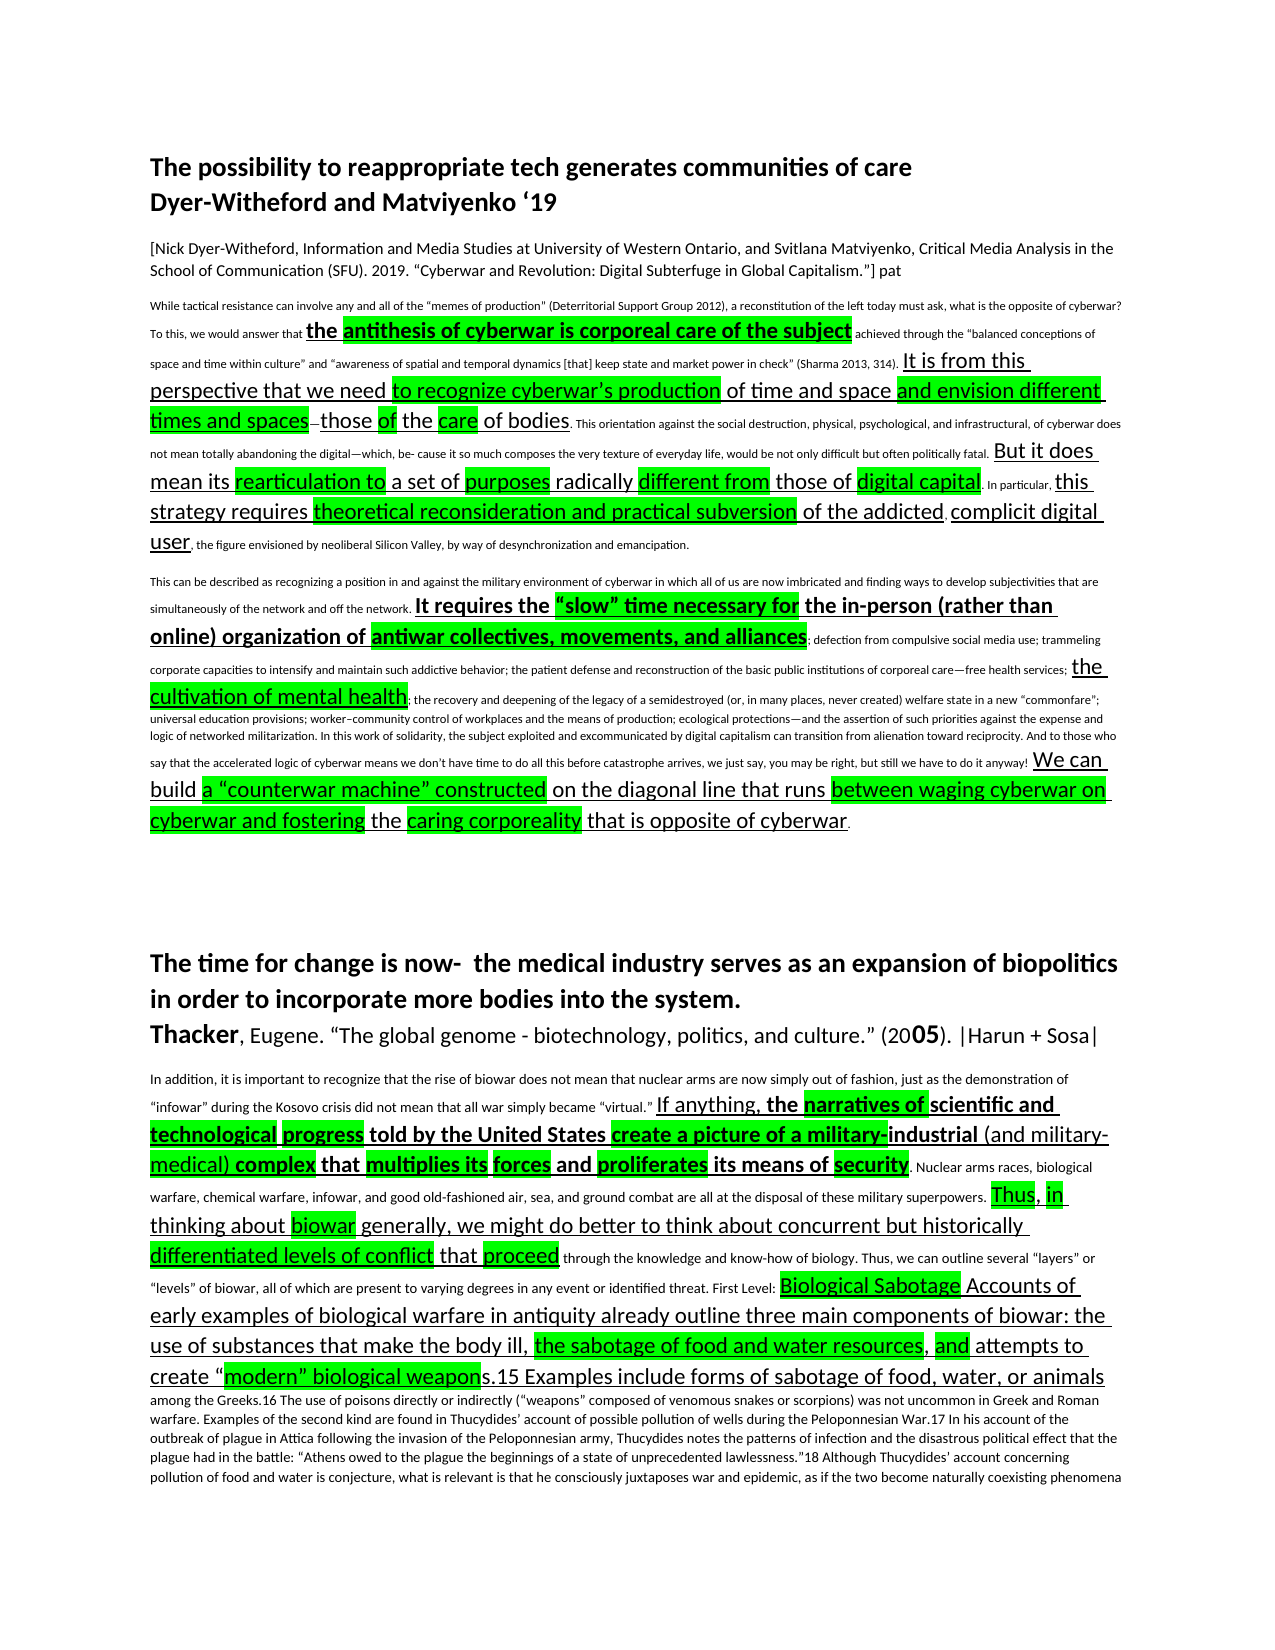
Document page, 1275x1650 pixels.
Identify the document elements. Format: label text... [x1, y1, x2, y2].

text While tactical resistance can involve any and all of the “memes of production” (Deterritorial Support Group 2012), a reconstitution of the left today must ask, what is the opposite of cyberwar? To this, we would answer that the antithesis of cyberwar is corporeal care of the subject achieved through the “balanced conceptions of space and time within culture” and “awareness of spatial and temporal dynamics [that] keep state and market power in check” (Sharma 2013, 314). It is from this perspective that we need to recognize cyberwar’s production of time and space and envision different times and spaces—those of the care of bodies. This orientation against the social destruction, physical, psychological, and infrastructural, of cyberwar does not mean totally abandoning the digital—which, be- cause it so much composes the very texture of everyday life, would be not only difficult but often politically fatal. But it does mean its rearticulation to a set of purposes radically different from those of digital capital. In particular, this strategy requires theoretical reconsideration and practical subversion of the addicted, complicit digital user, the figure envisioned by neoliberal Silicon Valley, by way of desynchronization and emancipation. [150, 298, 1125, 555]
text Dyer-Witheford and Matviyenko ‘19 [150, 186, 1125, 219]
text Thacker, Eugene. “The global genome - biotechnology, politics, and culture.” (2005). |Harun + Sosa| [150, 1018, 1125, 1051]
subtitle The possibility to reappropriate tech generates communities of care [150, 150, 1125, 183]
text This can be described as recognizing a position in and against the military environment of cyberwar in which all of us are now imbricated and finding ways to develop subjectivities that are simultaneously of the network and off the network. It requires the “slow” time necessary for the in-person (rather than online) organization of antiwar collectives, movements, and alliances; defection from compulsive social media use; trammeling corporate capacities to intensify and maintain such addictive behavior; the patient defense and reconstruction of the basic public institutions of corporeal care—free health services; the cultivation of mental health; the recovery and deepening of the legacy of a semidestroyed (or, in many places, never created) welfare state in a new “commonfare”; universal education provisions; worker–community control of workplaces and the means of production; ecological protections—and the assertion of such priorities against the expense and logic of networked militarization. In this work of solidarity, the subject exploited and excommunicated by digital capitalism can transition from alienation toward reciprocity. And to those who say that the accelerated logic of cyberwar means we don’t have time to do all this before catastrophe arrives, we just say, you may be right, but still we have to do it anyway! We can build a “counterwar machine” constructed on the diagonal line that runs between waging cyberwar on cyberwar and fostering the caring corporeality that is opposite of cyberwar. [150, 574, 1125, 834]
text [Nick Dyer-Witheford, Information and Media Studies at University of Western Ontario, and Svitlana Matviyenko, Critical Media Analysis in the School of Communication (SFU). 2019. “Cyberwar and Revolution: Digital Subterfuge in Global Capitalism.”] pat [150, 238, 1125, 280]
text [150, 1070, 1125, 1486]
subtitle The time for change is now- the medical industry serves as an expansion of biopolitics in order to incorporate more bodies into the system. [150, 946, 1125, 1015]
